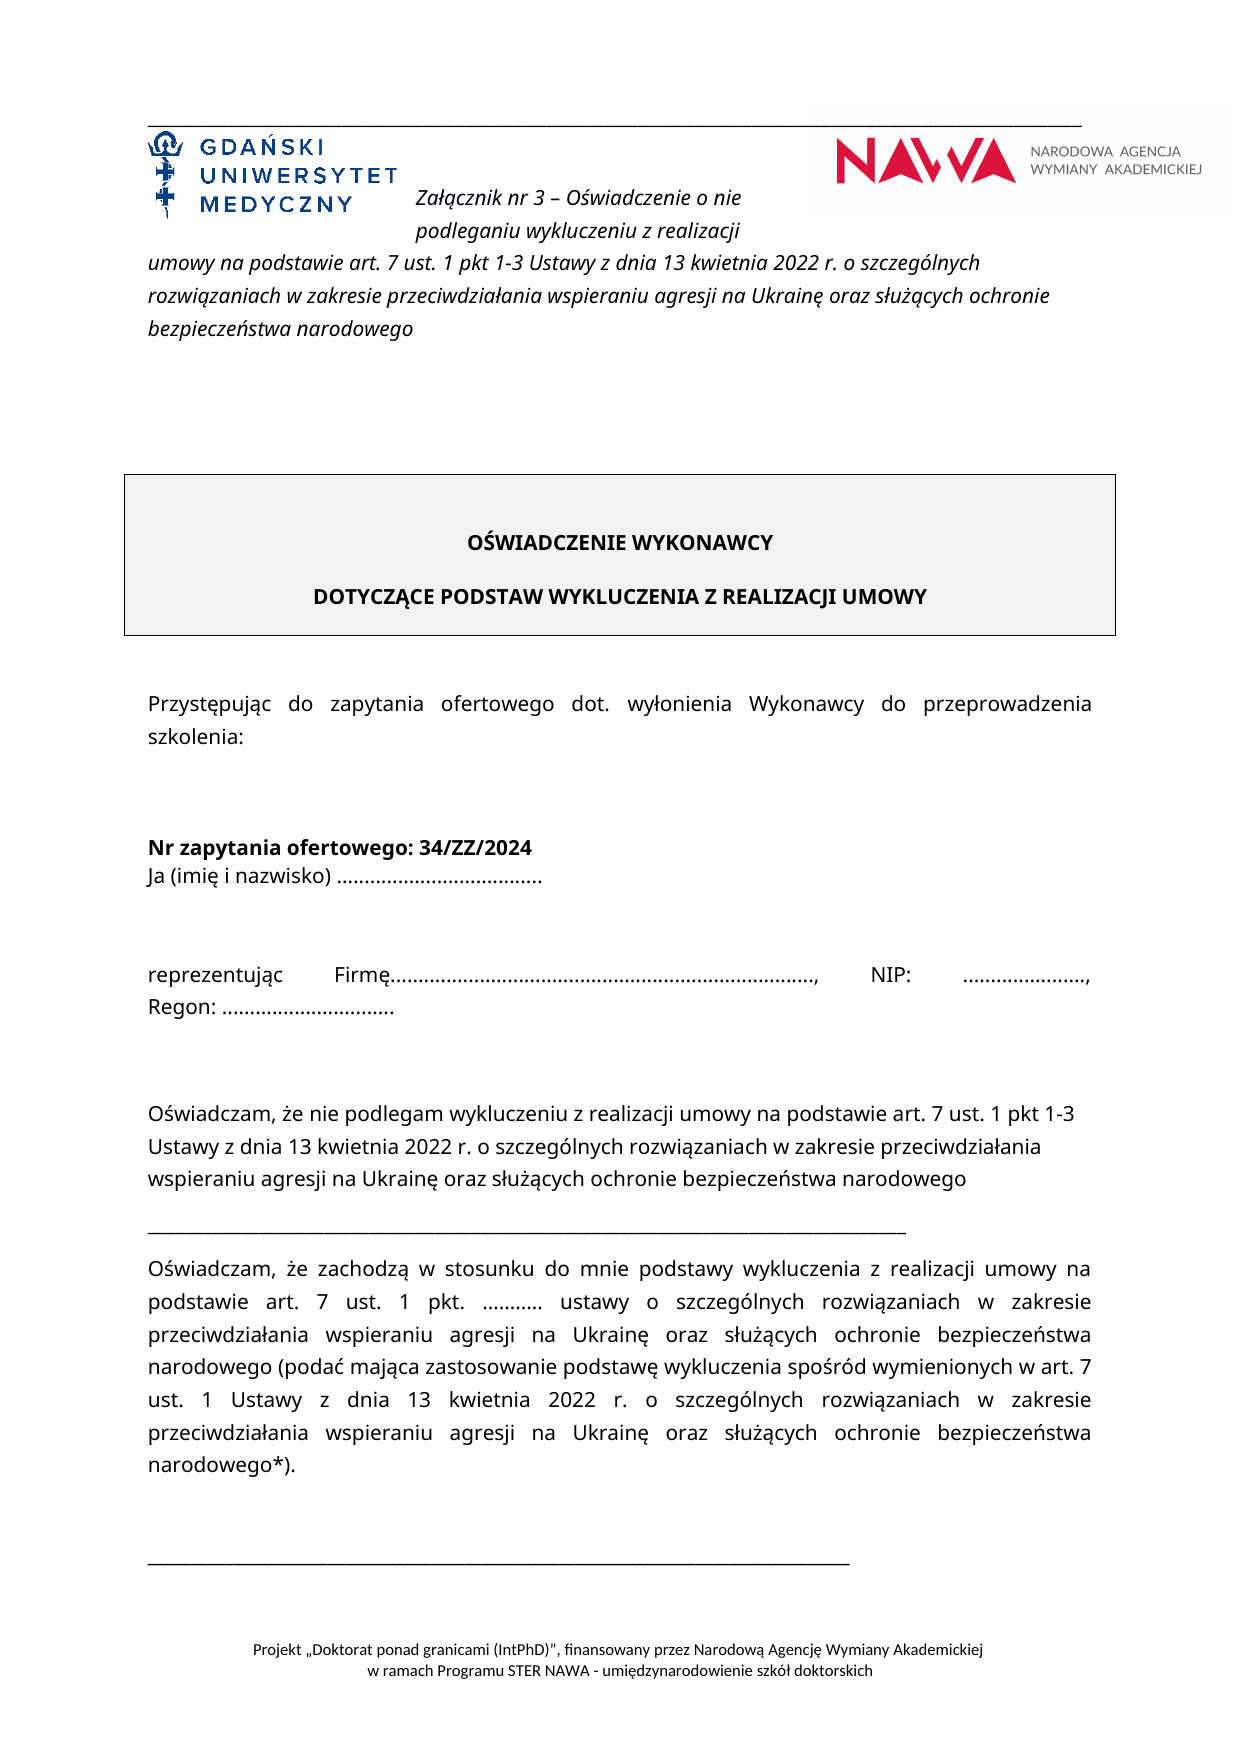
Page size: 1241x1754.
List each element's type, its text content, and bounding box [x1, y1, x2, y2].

table_header OŚWIADCZENIE WYKONAWCY DOTYCZĄCE PODSTAW WYKLUCZENIA Z REALIZACJI UMOWY [125, 475, 1115, 635]
text Załącznik nr 3 – Oświadczenie o nie podleganiu wykluczeniu z realizacji umowy na podstawie art. 7 ust. 1 pkt 1-3 Ustawy z dnia 13 kwietnia 2022 r. o szczególnych rozwiązaniach w zakresie przeciwdziałania wspieraniu agresji na Ukrainę oraz służących ochronie bezpieczeństwa narodowego [148, 183, 1093, 342]
text __________________________________________________________________________________ [148, 1540, 1093, 1569]
text Nr zapytania ofertowego: 34/ZZ/2024 [148, 833, 1093, 861]
text Oświadczam, że nie podlegam wykluczeniu z realizacji umowy na podstawie art. 7 ust. 1 pkt 1-3 Ustawy z dnia 13 kwietnia 2022 r. o szczególnych rozwiązaniach w zakresie przeciwdziałania wspieraniu agresji na Ukrainę oraz służących ochronie bezpieczeństwa narodowego [148, 1099, 1093, 1193]
picture [147, 131, 397, 221]
picture [807, 101, 1230, 220]
text Oświadczam, że zachodzą w stosunku do mnie podstawy wykluczenia z realizacji umowy na podstawie art. 7 ust. 1 pkt. ……..… ustawy o szczególnych rozwiązaniach w zakresie przeciwdziałania wspieraniu agresji na Ukrainę oraz służących ochronie bezpieczeństwa narodowego (podać mająca zastosowanie podstawę wykluczenia spośród wymienionych w art. 7 ust. 1 Ustawy z dnia 13 kwietnia 2022 r. o szczególnych rozwiązaniach w zakresie przeciwdziałania wspieraniu agresji na Ukrainę oraz służących ochronie bezpieczeństwa narodowego*). [148, 1254, 1093, 1479]
text Ja (imię i nazwisko) ..................................... [148, 861, 1093, 889]
text __________________________________________________________________________________ [148, 1209, 1093, 1238]
text Przystępując do zapytania ofertowego dot. wyłonienia Wykonawcy do przeprowadzenia szkolenia: [148, 689, 1093, 751]
text reprezentując Firmę............................................................................, NIP: ......................, Regon: ............................... [148, 960, 1093, 1021]
